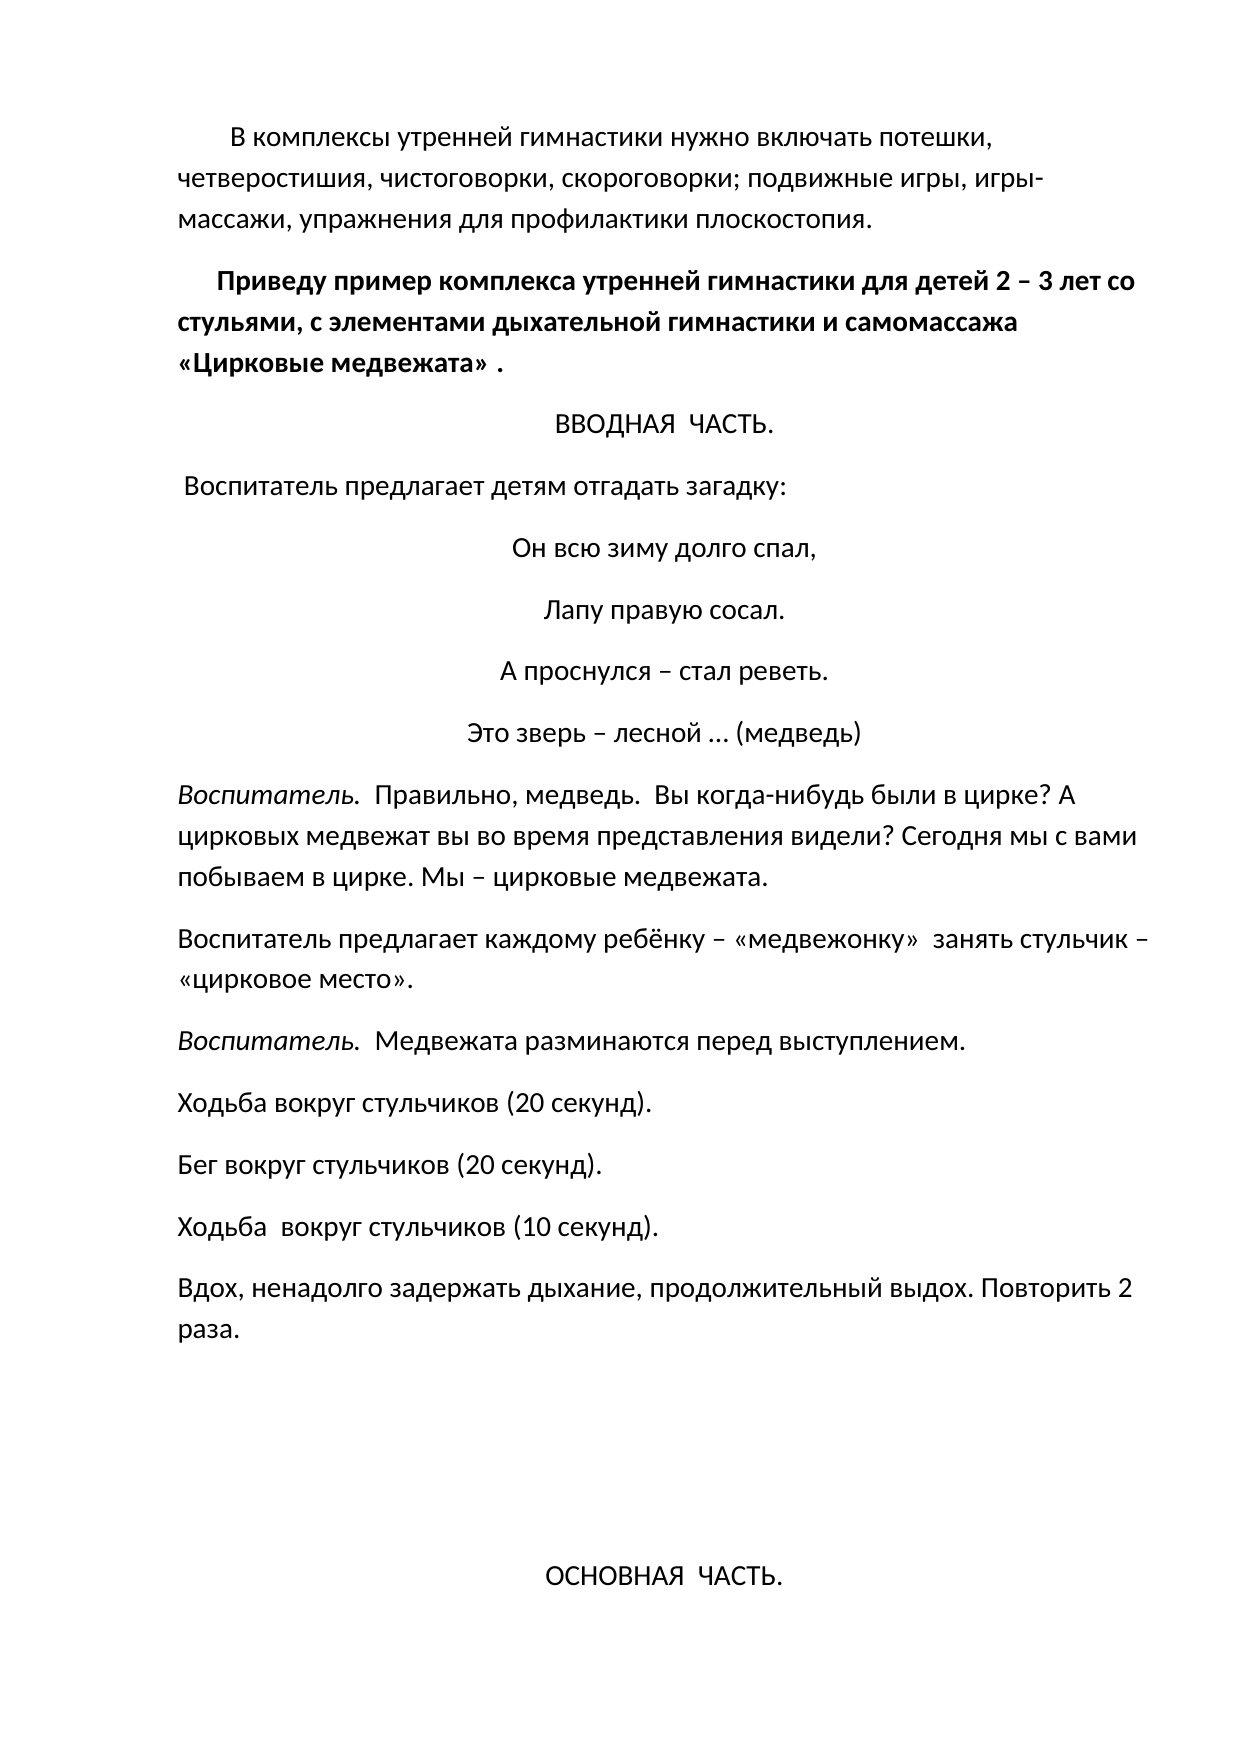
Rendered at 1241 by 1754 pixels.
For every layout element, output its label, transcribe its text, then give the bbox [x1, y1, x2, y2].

text ОСНОВНАЯ ЧАСТЬ. [177, 1557, 1152, 1593]
text Это зверь – лесной … (медведь) [177, 714, 1152, 750]
text Лапу правую сосал. [177, 591, 1152, 626]
text Воспитатель. Правильно, медведь. Вы когда-нибудь были в цирке? А цирковых медвежат вы во время представления видели? Сегодня мы с вами побываем в цирке. Мы – цирковые медвежата. [177, 776, 1152, 893]
text ВВОДНАЯ ЧАСТЬ. [177, 405, 1152, 441]
text Воспитатель. Медвежата разминаются перед выступлением. [177, 1022, 1152, 1058]
text Бег вокруг стульчиков (20 секунд). [177, 1146, 1152, 1182]
text Ходьба вокруг стульчиков (20 секунд). [177, 1084, 1152, 1120]
text А проснулся – стал реветь. [177, 652, 1152, 688]
text Приведу пример комплекса утренней гимнастики для детей 2 – 3 лет со стульями, с элементами дыхательной гимнастики и самомассажа «Цирковые медвежата» . [177, 262, 1152, 379]
text Вдох, ненадолго задержать дыхание, продолжительный выдох. Повторить 2 раза. [177, 1269, 1152, 1346]
text Воспитатель предлагает каждому ребёнку – «медвежонку» занять стульчик – «цирковое место». [177, 920, 1152, 996]
text Ходьба вокруг стульчиков (10 секунд). [177, 1208, 1152, 1243]
text Воспитатель предлагает детям отгадать загадку: [177, 467, 1152, 503]
text Он всю зиму долго спал, [177, 529, 1152, 564]
text В комплексы утренней гимнастики нужно включать потешки, четверостишия, чистоговорки, скороговорки; подвижные игры, игры-массажи, упражнения для профилактики плоскостопия. [177, 118, 1152, 236]
